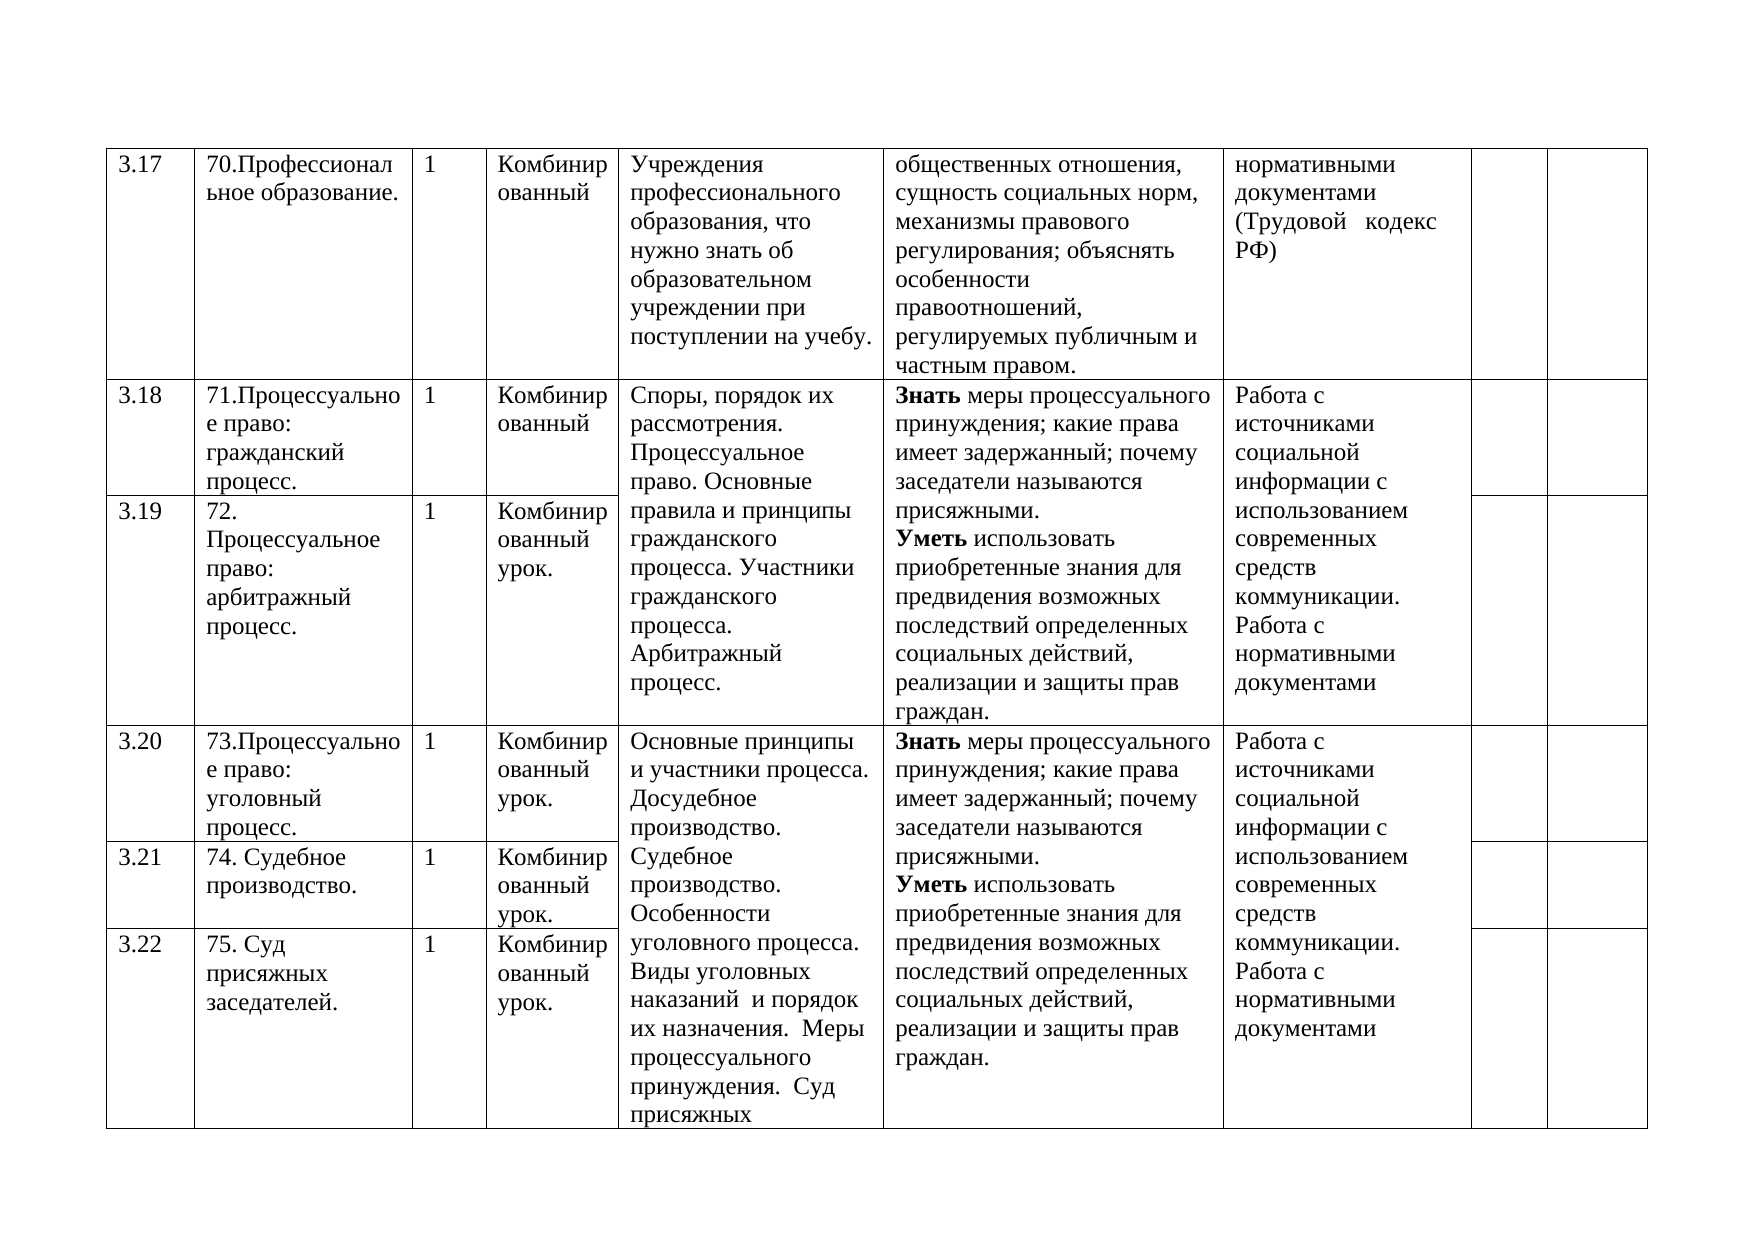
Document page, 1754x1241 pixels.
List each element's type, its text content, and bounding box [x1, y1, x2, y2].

table_cell 1 [413, 496, 486, 725]
table_cell 70.Профессиональное образование. [195, 149, 412, 379]
table_cell 71.Процессуальное право: гражданский процесс. [195, 380, 412, 495]
table_cell 3.19 [107, 496, 194, 725]
table_cell 1 [413, 380, 486, 495]
table_cell [1472, 842, 1547, 928]
table_cell 3.22 [107, 929, 194, 1128]
table_cell 1 [413, 726, 486, 841]
table_cell Комбинированный урок. [487, 842, 618, 928]
table_cell 72. Процессуальное право: арбитражный процесс. [195, 496, 412, 725]
table_cell [1472, 149, 1547, 379]
table_cell [1548, 842, 1647, 928]
table_cell [1548, 929, 1647, 1128]
table_cell Работа с источниками социальной информации с использованием современных средств коммуникации. Работа с нормативными документами [1224, 380, 1471, 725]
table_cell 1 [413, 929, 486, 1128]
table_cell Комбинированный урок. [487, 496, 618, 725]
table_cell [195, 929, 412, 1128]
table_cell [1472, 726, 1547, 841]
table_cell Споры, порядок их рассмотрения. Процессуальное право. Основные правила и принципы гражданского процесса. Участники гражданского процесса. Арбитражный процесс. [619, 380, 883, 725]
table_cell Комбинированный [487, 380, 618, 495]
table_cell 1 [413, 149, 486, 379]
table_cell Знать меры процессуального принуждения; какие права имеет задержанный; почему заседатели называются присяжными. Уметь использовать приобретенные знания для предвидения возможных последствий определенных социальных действий, реализации и защиты прав граждан. [884, 726, 1223, 1128]
table_cell [1548, 726, 1647, 841]
table_cell Основные принципы и участники процесса. Досудебное производство. Судебное производство. Особенности уголовного процесса. Виды уголовных наказаний и порядок их назначения. Меры процессуального принуждения. Суд присяжных заседателей. [619, 726, 883, 1128]
table_cell Учреждения профессионального образования, что нужно знать об образовательном учреждении при поступлении на учебу. [619, 149, 883, 379]
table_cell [1224, 726, 1471, 1128]
table_cell [1548, 380, 1647, 495]
table_cell Знать меры процессуального принуждения; какие права имеет задержанный; почему заседатели называются присяжными. Уметь использовать приобретенные знания для предвидения возможных последствий определенных социальных действий, реализации и защиты прав граждан. [884, 380, 1223, 725]
table_cell [1548, 149, 1647, 379]
table_cell [1548, 496, 1647, 725]
table_cell 73.Процессуальное право: уголовный процесс. [195, 726, 412, 841]
table_cell 3.17 [107, 149, 194, 379]
table_cell [1472, 380, 1547, 495]
table_cell 1 [413, 842, 486, 928]
table_cell 74. Судебное производство. [195, 842, 412, 928]
table_cell [1472, 496, 1547, 725]
table_cell [1472, 929, 1547, 1128]
table_cell 3.20 [107, 726, 194, 841]
table_cell 3.18 [107, 380, 194, 495]
table_cell 3.21 [107, 842, 194, 928]
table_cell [487, 929, 618, 1128]
table_cell Комбинированный [487, 149, 618, 379]
table_cell Комбинированный урок. [487, 726, 618, 841]
